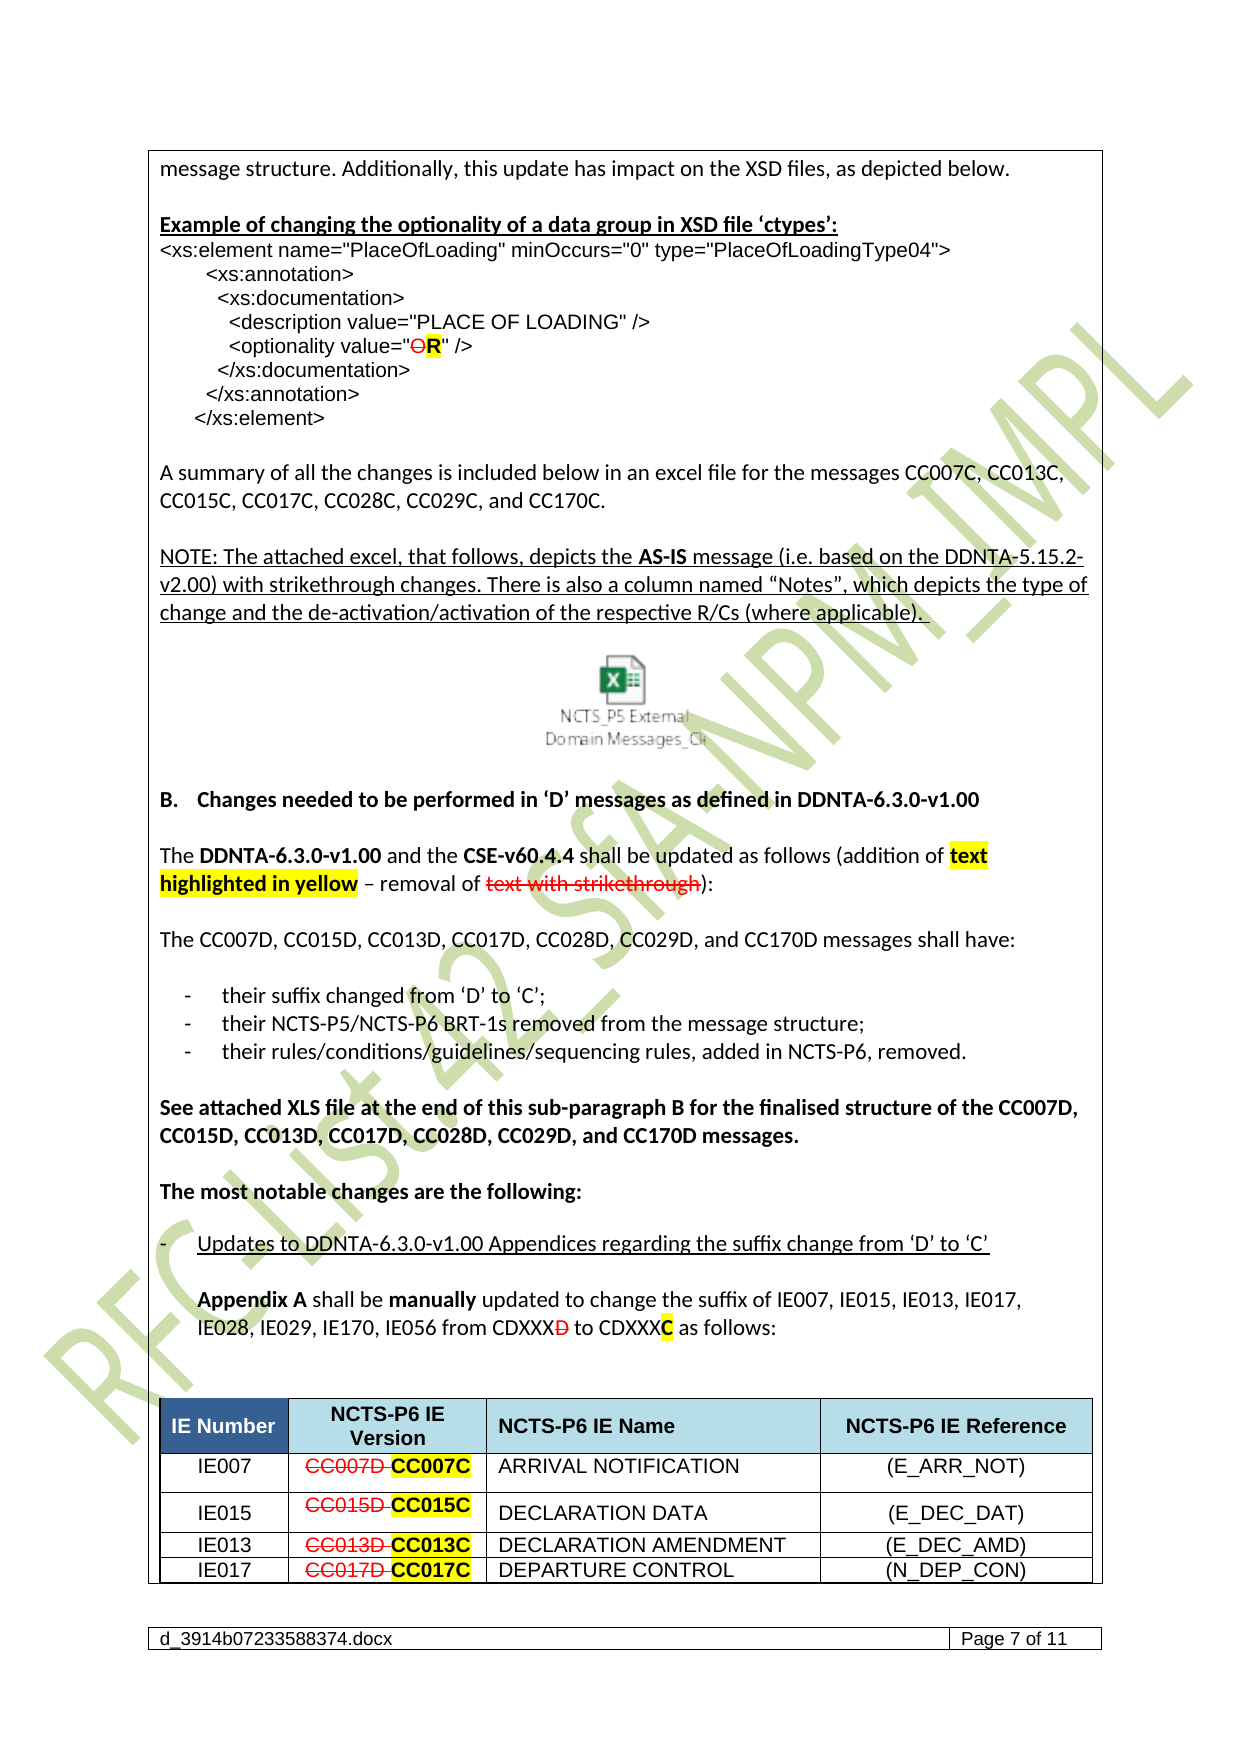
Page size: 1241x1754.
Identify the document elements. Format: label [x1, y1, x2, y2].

table_header [149, 151, 1102, 1583]
